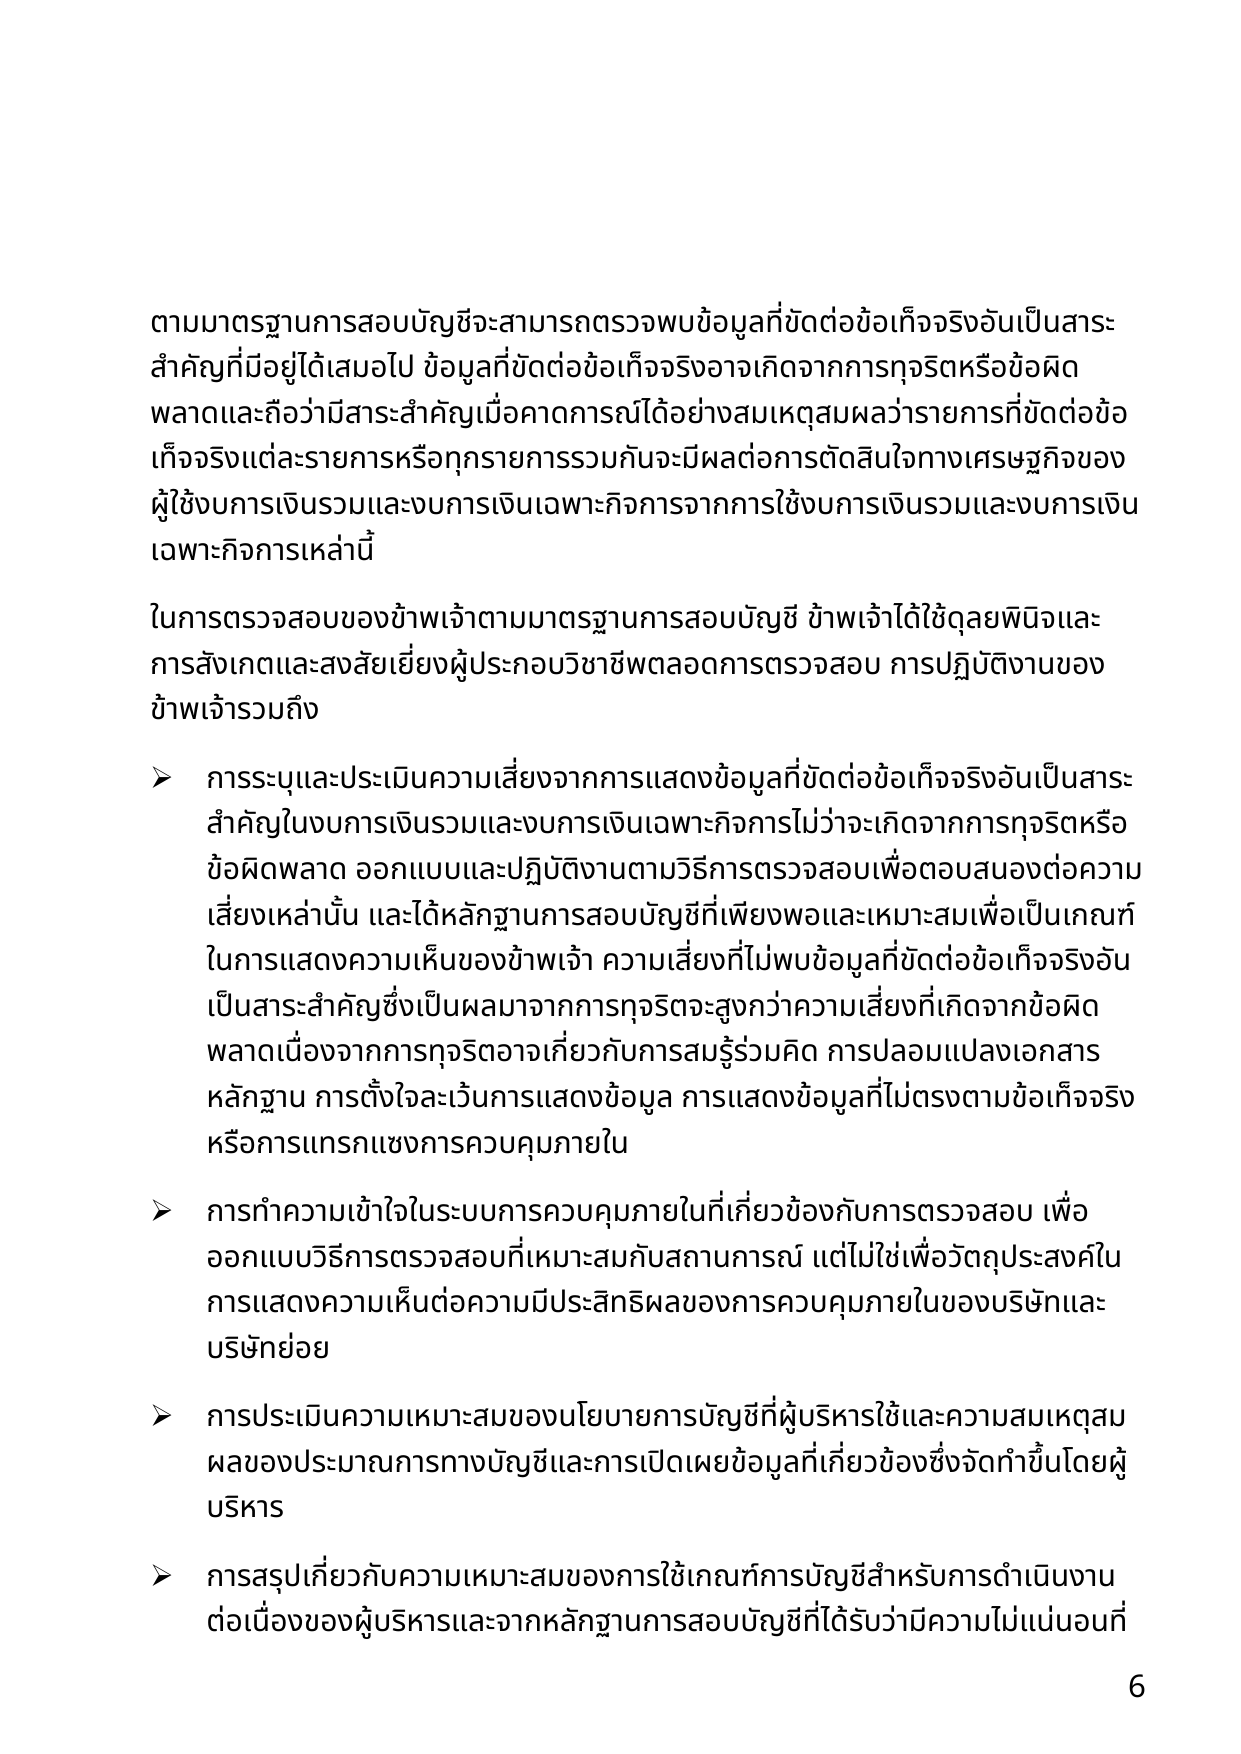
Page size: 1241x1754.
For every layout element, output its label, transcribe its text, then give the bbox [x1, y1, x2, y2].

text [150, 300, 1146, 574]
list การระบุและประเมินความเสี่ยงจากการแสดงข้อมูลที่ขัดต่อข้อเท็จจริงอันเป็นสาระสำคัญในงบการเงินรวมและงบการเงินเฉพาะกิจการไม่ว่าจะเกิดจากการทุจริตหรือข้อผิดพลาด ออกแบบและปฏิบัติงานตามวิธีการตรวจสอบเพื่อตอบสนองต่อความเสี่ยงเหล่านั้น และได้หลักฐานการสอบบัญชีที่เพียงพอและเหมาะสมเพื่อเป็นเกณฑ์ในการแสดงความเห็นของข้าพเจ้า ความเสี่ยงที่ไม่พบข้อมูลที่ขัดต่อข้อเท็จจริงอันเป็นสาระสำคัญซึ่งเป็นผลมาจากการทุจริตจะสูงกว่าความเสี่ยงที่เกิดจากข้อผิดพลาดเนื่องจากการทุจริตอาจเกี่ยวกับการสมรู้ร่วมคิด การปลอมแปลงเอกสารหลักฐาน การตั้งใจละเว้นการแสดงข้อมูล การแสดงข้อมูลที่ไม่ตรงตามข้อเท็จจริงหรือการแทรกแซงการควบคุมภายใน [150, 756, 1146, 1167]
list การประเมินความเหมาะสมของนโยบายการบัญชีที่ผู้บริหารใช้และความสมเหตุสมผลของประมาณการทางบัญชีและการเปิดเผยข้อมูลที่เกี่ยวข้องซึ่งจัดทำขึ้นโดยผู้บริหาร [150, 1394, 1146, 1531]
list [150, 1554, 1146, 1645]
text ในการตรวจสอบของข้าพเจ้าตามมาตรฐานการสอบบัญชี ข้าพเจ้าได้ใช้ดุลยพินิจและการสังเกตและสงสัยเยี่ยงผู้ประกอบวิชาชีพตลอดการตรวจสอบ การปฏิบัติงานของข้าพเจ้ารวมถึง [150, 596, 1146, 733]
list การทำความเข้าใจในระบบการควบคุมภายในที่เกี่ยวข้องกับการตรวจสอบ เพื่อออกแบบวิธีการตรวจสอบที่เหมาะสมกับสถานการณ์ แต่ไม่ใช่เพื่อวัตถุประสงค์ในการแสดงความเห็นต่อความมีประสิทธิผลของการควบคุมภายในของบริษัทและบริษัทย่อย [150, 1189, 1146, 1372]
